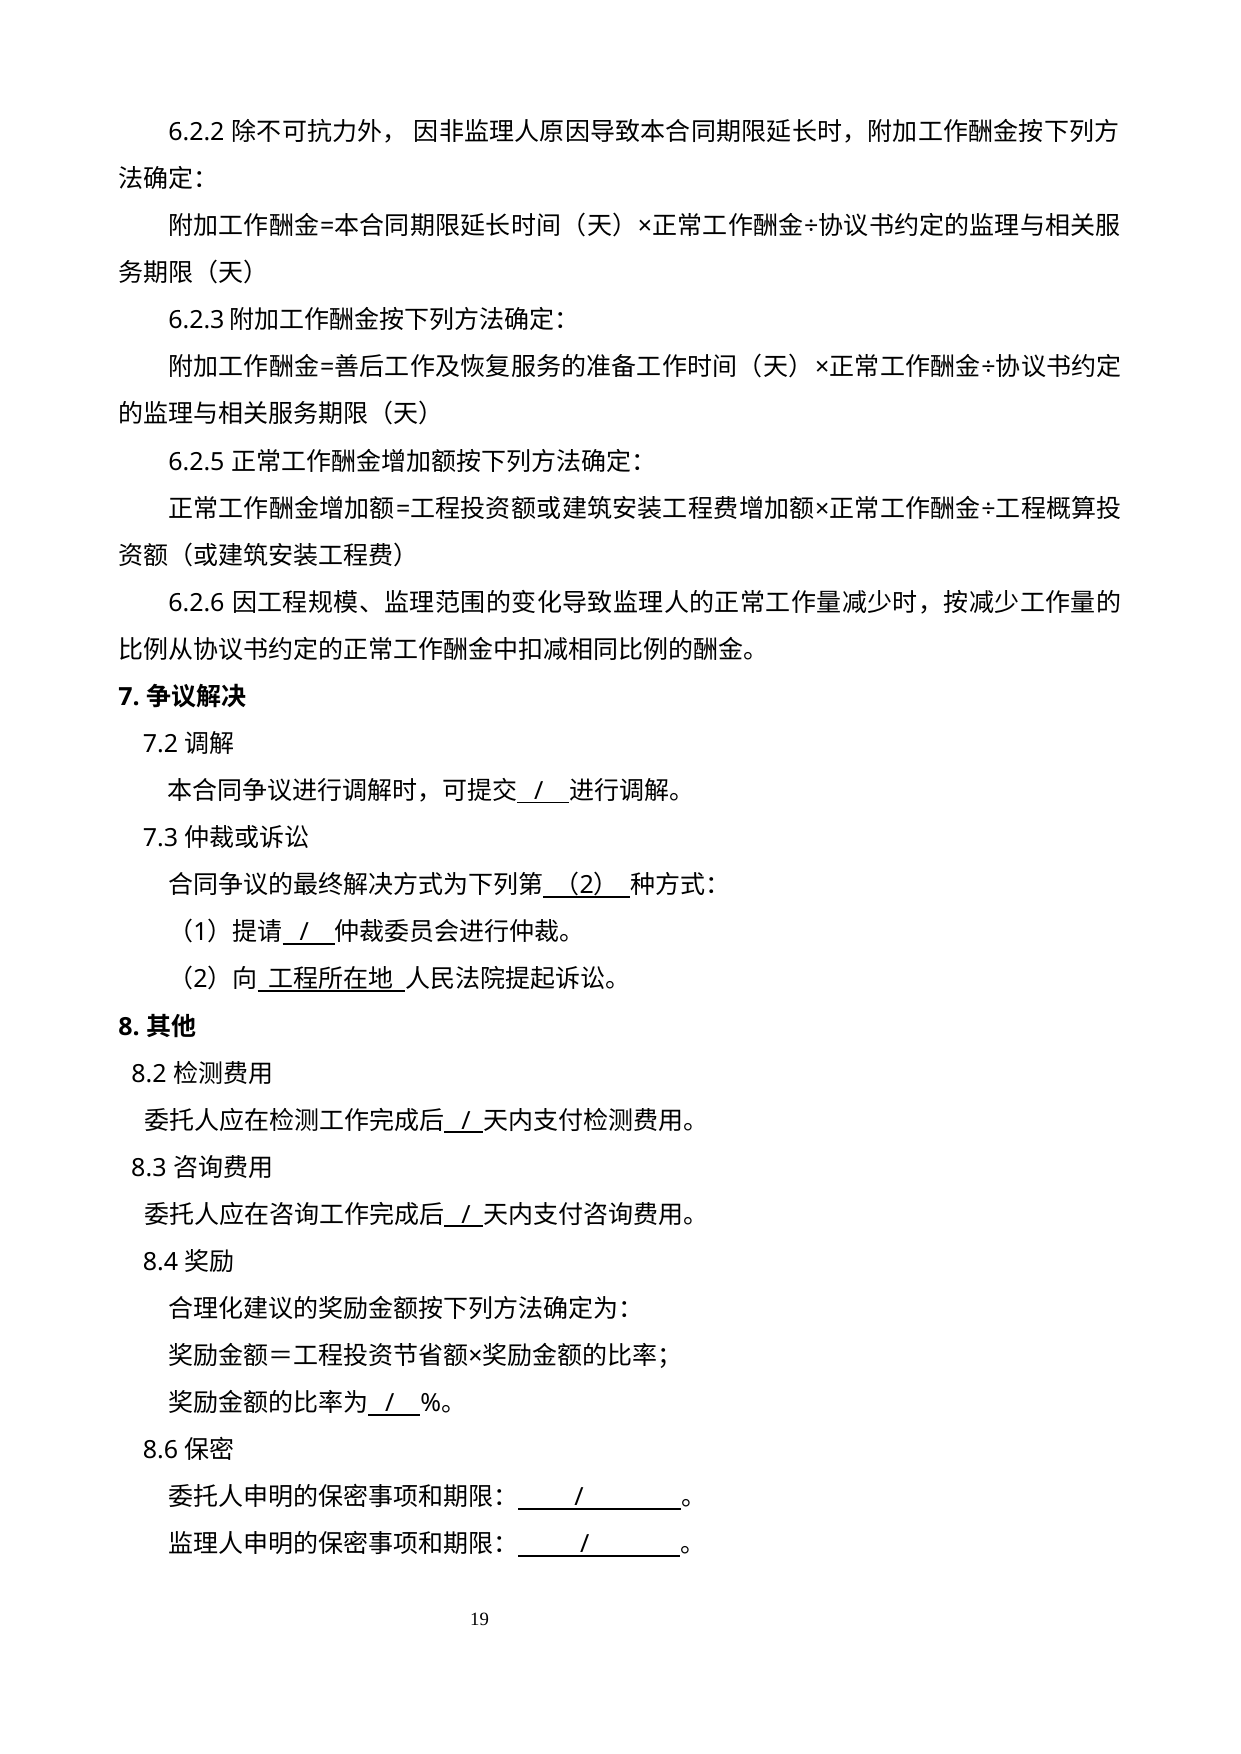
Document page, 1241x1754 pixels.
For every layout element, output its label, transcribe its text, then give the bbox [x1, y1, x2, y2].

text 8.3 咨询费用 [118, 1147, 1122, 1183]
text 8.6 保密 [118, 1430, 1122, 1466]
text 8. 其他 [118, 1006, 1122, 1042]
text 奖励金额＝工程投资节省额×奖励金额的比率； [118, 1336, 1122, 1372]
text 7. 争议解决 [118, 676, 1122, 713]
text 6.2.2 除不可抗力外， 因非监理人原因导致本合同期限延长时，附加工作酬金按下列方法确定： [118, 111, 1122, 195]
text 委托人应在检测工作完成后 / 天内支付检测费用。 [118, 1100, 1122, 1136]
text 合理化建议的奖励金额按下列方法确定为： [118, 1288, 1122, 1325]
text 委托人申明的保密事项和期限： / 。 [118, 1477, 1122, 1513]
text 7.2 调解 [118, 723, 1122, 760]
text 本合同争议进行调解时，可提交 / 进行调解。 [118, 771, 1122, 807]
text 6.2.5 正常工作酬金增加额按下列方法确定： [118, 441, 1122, 477]
text 6.2.6 因工程规模、监理范围的变化导致监理人的正常工作量减少时，按减少工作量的比例从协议书约定的正常工作酬金中扣减相同比例的酬金。 [118, 582, 1122, 666]
text 正常工作酬金增加额=工程投资额或建筑安装工程费增加额×正常工作酬金÷工程概算投资额（或建筑安装工程费） [118, 488, 1122, 571]
text 8.2 检测费用 [118, 1053, 1122, 1089]
text 合同争议的最终解决方式为下列第 （2） 种方式： [118, 865, 1122, 901]
text 附加工作酬金=善后工作及恢复服务的准备工作时间（天）×正常工作酬金÷协议书约定的监理与相关服务期限（天） [118, 347, 1122, 430]
text （1）提请 / 仲裁委员会进行仲裁。 [118, 912, 1122, 948]
text 7.3 仲裁或诉讼 [118, 818, 1122, 854]
text 6.2.3附加工作酬金按下列方法确定： [118, 300, 1122, 336]
text 委托人应在咨询工作完成后 / 天内支付咨询费用。 [118, 1194, 1122, 1231]
text （2）向 工程所在地 人民法院提起诉讼。 [118, 959, 1122, 995]
text 奖励金额的比率为 / %。 [118, 1383, 1122, 1419]
text 8.4 奖励 [118, 1241, 1122, 1278]
text 附加工作酬金=本合同期限延长时间（天）×正常工作酬金÷协议书约定的监理与相关服务期限（天） [118, 206, 1122, 289]
text 监理人申明的保密事项和期限： / 。 [118, 1524, 1122, 1560]
